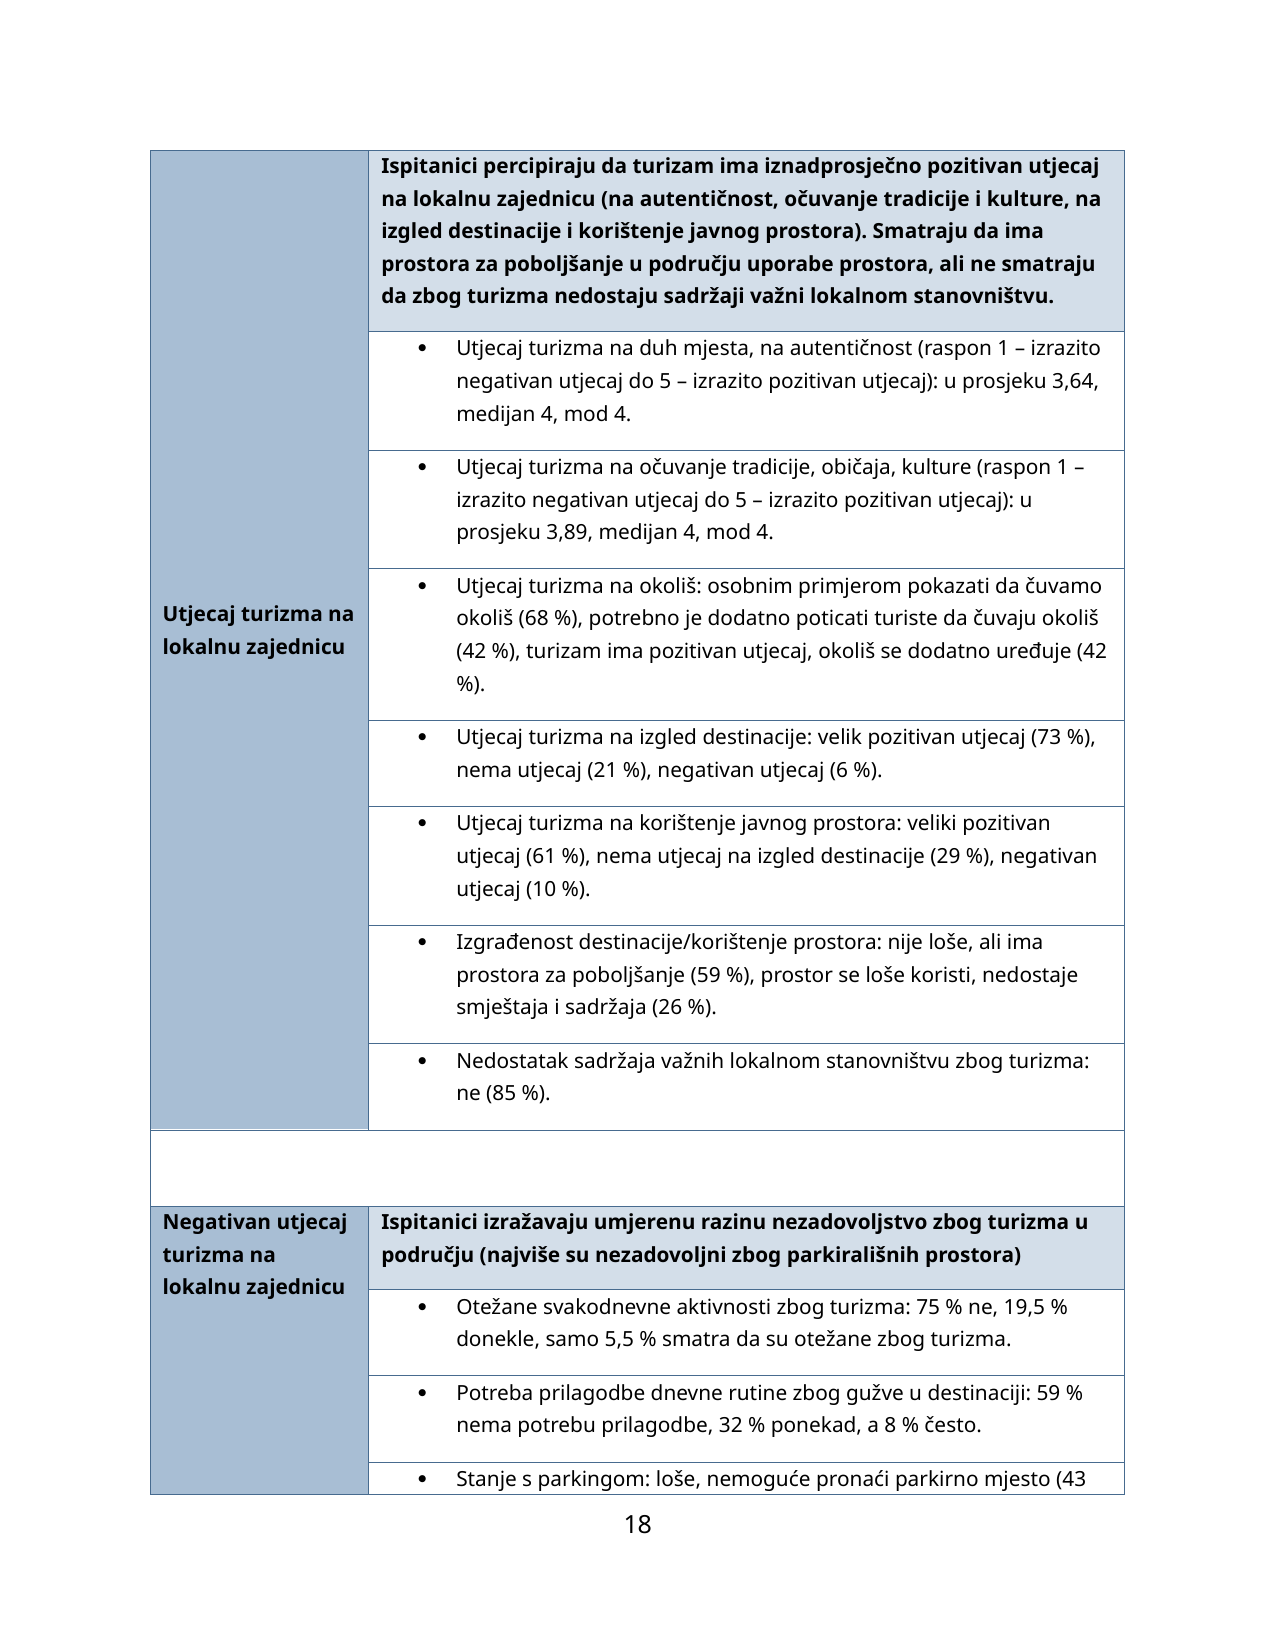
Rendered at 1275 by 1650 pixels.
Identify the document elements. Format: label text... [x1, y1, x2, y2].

table_cell Utjecaj turizma na očuvanje tradicije, običaja, kulture (raspon 1 – izrazito negativan utjecaj do 5 – izrazito pozitivan utjecaj): u prosjeku 3,89, medijan 4, mod 4. [369, 451, 1124, 568]
table_cell [151, 1131, 1124, 1206]
table_cell Otežane svakodnevne aktivnosti zbog turizma: 75 % ne, 19,5 % donekle, samo 5,5 % smatra da su otežane zbog turizma. [369, 1290, 1124, 1375]
table_cell Potreba prilagodbe dnevne rutine zbog gužve u destinaciji: 59 % nema potrebu prilagodbe, 32 % ponekad, a 8 % često. [369, 1376, 1124, 1462]
table_cell Ispitanici izražavaju umjerenu razinu nezadovoljstvo zbog turizma u području (najviše su nezadovoljni zbog parkirališnih prostora) [369, 1207, 1124, 1289]
table_cell Utjecaj turizma na izgled destinacije: velik pozitivan utjecaj (73 %), nema utjecaj (21 %), negativan utjecaj (6 %). [369, 721, 1124, 806]
table_cell Utjecaj turizma na okoliš: osobnim primjerom pokazati da čuvamo okoliš (68 %), potrebno je dodatno poticati turiste da čuvaju okoliš (42 %), turizam ima pozitivan utjecaj, okoliš se dodatno uređuje (42 %). [369, 569, 1124, 720]
table_cell Utjecaj turizma na korištenje javnog prostora: veliki pozitivan utjecaj (61 %), nema utjecaj na izgled destinacije (29 %), negativan utjecaj (10 %). [369, 807, 1124, 924]
table_cell Izgrađenost destinacije/korištenje prostora: nije loše, ali ima prostora za poboljšanje (59 %), prostor se loše koristi, nedostaje smještaja i sadržaja (26 %). [369, 926, 1124, 1043]
table_cell Utjecaj turizma na duh mjesta, na autentičnost (raspon 1 – izrazito negativan utjecaj do 5 – izrazito pozitivan utjecaj): u prosjeku 3,64, medijan 4, mod 4. [369, 332, 1124, 449]
table_cell Utjecaj turizma na lokalnu zajednicu [151, 151, 368, 1129]
table_cell Nedostatak sadržaja važnih lokalnom stanovništvu zbog turizma: ne (85 %). [369, 1044, 1124, 1129]
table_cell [369, 1463, 1124, 1494]
table_cell Ispitanici percipiraju da turizam ima iznadprosječno pozitivan utjecaj na lokalnu zajednicu (na autentičnost, očuvanje tradicije i kulture, na izgled destinacije i korištenje javnog prostora). Smatraju da ima prostora za poboljšanje u području uporabe prostora, ali ne smatraju da zbog turizma nedostaju sadržaji važni lokalnom stanovništvu. [369, 151, 1124, 331]
table_cell Negativan utjecaj turizma na lokalnu zajednicu [151, 1207, 368, 1494]
